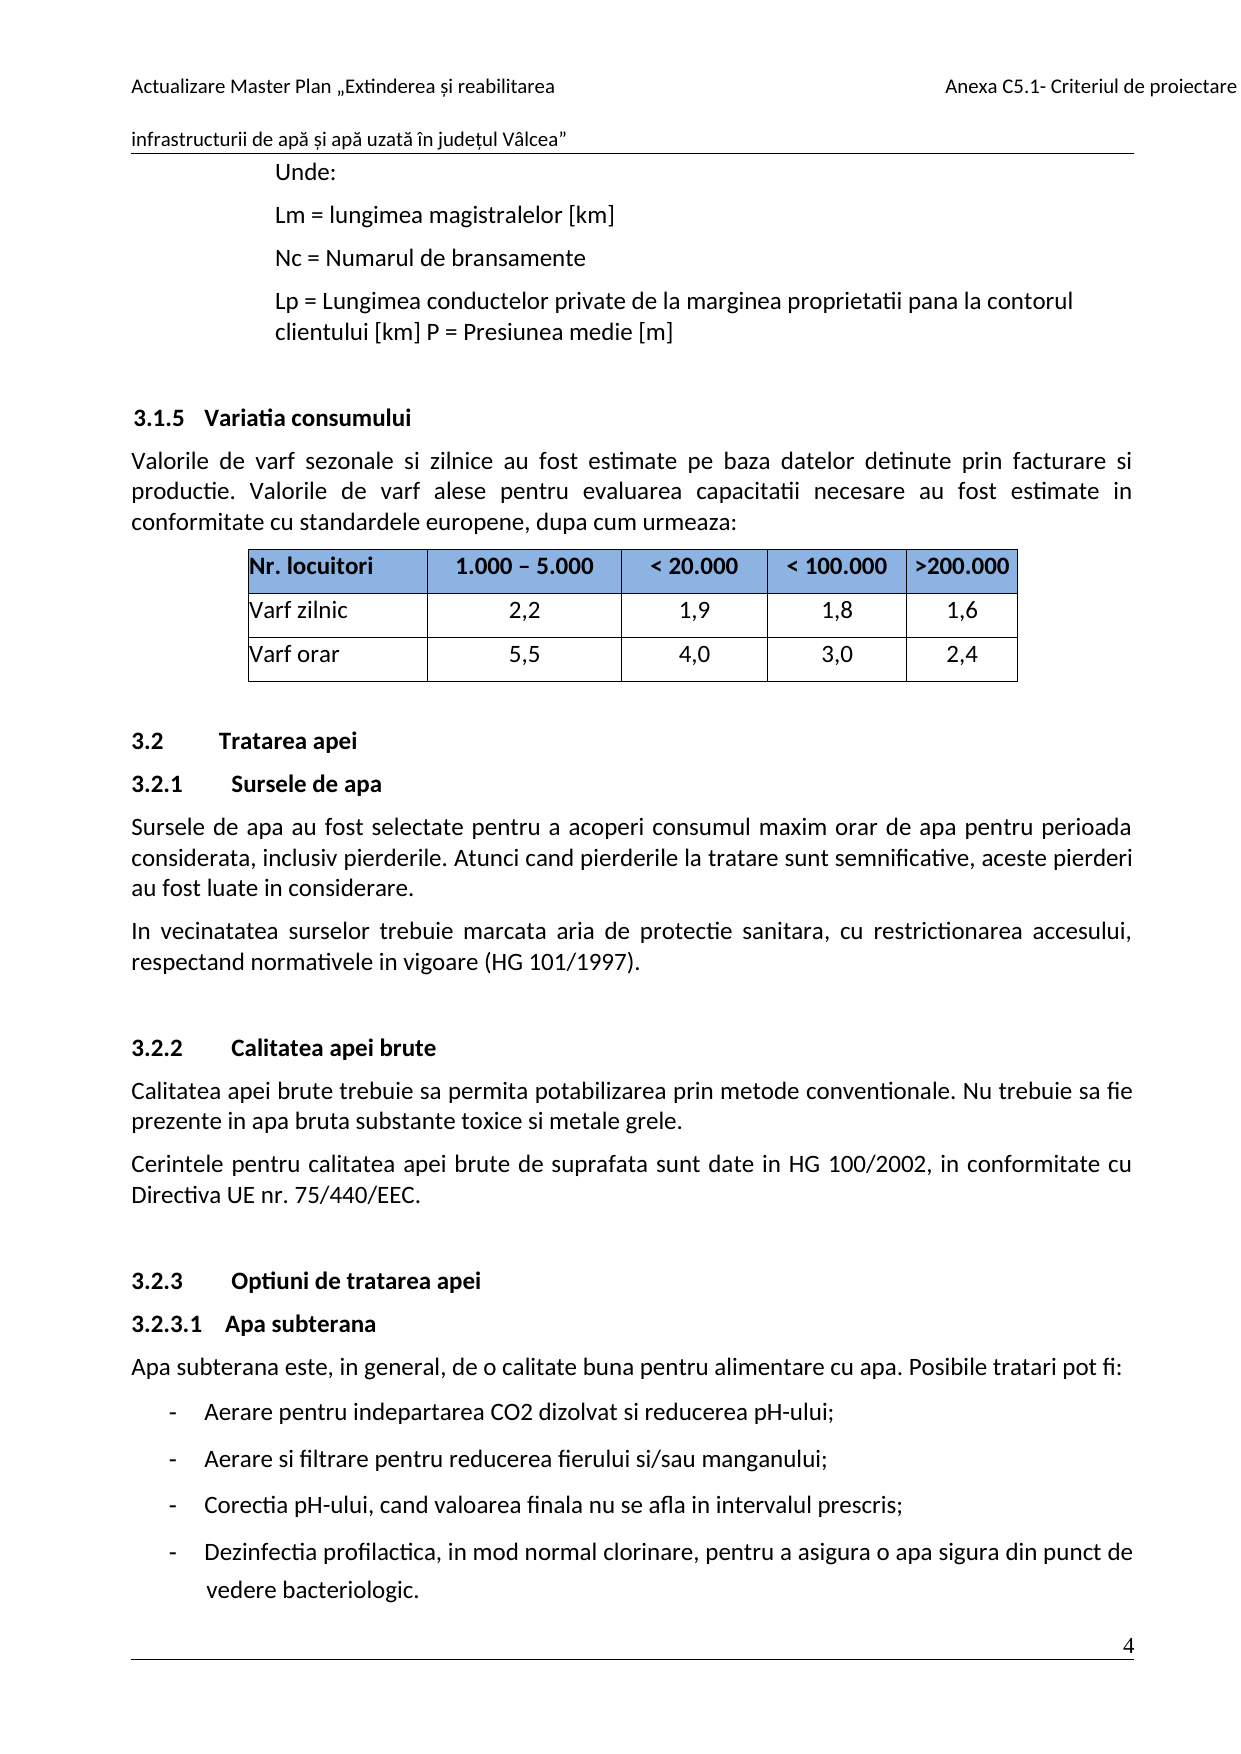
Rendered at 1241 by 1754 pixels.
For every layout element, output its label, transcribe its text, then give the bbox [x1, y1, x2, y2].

list Dezinfectia profilactica, in mod normal clorinare, pentru a asigura o apa sigura din punct de vedere bacteriologic. [169, 1534, 1134, 1604]
table_header < 100.000 [768, 550, 906, 593]
list Sursele de apa [131, 768, 1134, 799]
table_cell 1,8 [768, 594, 906, 637]
text In vecinatatea surselor trebuie marcata aria de protectie sanitara, cu restrictionarea accesului, respectand normativele in vigoare (HG 101/1997). [131, 915, 1134, 976]
table_header Nr. locuitori [249, 550, 427, 593]
table_cell Varf orar [249, 638, 427, 681]
table_cell 2,2 [428, 594, 621, 637]
table_header 1.000 – 5.000 [428, 550, 621, 593]
table_cell 3,0 [768, 638, 906, 681]
text Unde: [275, 156, 1134, 187]
text Apa subterana este, in general, de o calitate buna pentru alimentare cu apa. Posibile tratari pot fi: [131, 1351, 1134, 1381]
list Tratarea apei [131, 725, 1134, 756]
text Valorile de varf sezonale si zilnice au fost estimate pe baza datelor detinute prin facturare si productie. Valorile de varf alese pentru evaluarea capacitatii necesare au fost estimate in conformitate cu standardele europene, dupa cum urmeaza: [131, 445, 1134, 536]
list Corectia pH-ului, cand valoarea finala nu se afla in intervalul prescris; [169, 1487, 1134, 1521]
list Apa subterana [131, 1308, 1134, 1338]
table_cell Varf zilnic [249, 594, 427, 637]
text Nc = Numarul de bransamente [231, 242, 1134, 273]
text Lp = Lungimea conductelor private de la marginea proprietatii pana la contorul clientului [km] P = Presiunea medie [m] [275, 285, 1134, 346]
table_cell 5,5 [428, 638, 621, 681]
table_cell 1,6 [907, 594, 1017, 637]
text Sursele de apa au fost selectate pentru a acoperi consumul maxim orar de apa pentru perioada considerata, inclusiv pierderile. Atunci cand pierderile la tratare sunt semnificative, aceste pierderi au fost luate in considerare. [131, 811, 1134, 903]
table_header >200.000 [907, 550, 1017, 593]
table_cell 1,9 [622, 594, 767, 637]
text Calitatea apei brute trebuie sa permita potabilizarea prin metode conventionale. Nu trebuie sa fie prezente in apa bruta substante toxice si metale grele. [131, 1075, 1134, 1136]
list Variatia consumului [133, 402, 1134, 432]
table_header < 20.000 [622, 550, 767, 593]
list Optiuni de tratarea apei [131, 1265, 1134, 1295]
list Aerare si filtrare pentru reducerea fierului si/sau manganului; [169, 1441, 1134, 1474]
text Cerintele pentru calitatea apei brute de suprafata sunt date in HG 100/2002, in conformitate cu Directiva UE nr. 75/440/EEC. [131, 1148, 1134, 1209]
text Lm = lungimea magistralelor [km] [275, 199, 1134, 230]
list Aerare pentru indepartarea CO2 dizolvat si reducerea pH-ului; [169, 1394, 1134, 1428]
table_cell 2,4 [907, 638, 1017, 681]
list Calitatea apei brute [131, 1032, 1134, 1062]
table_cell 4,0 [622, 638, 767, 681]
